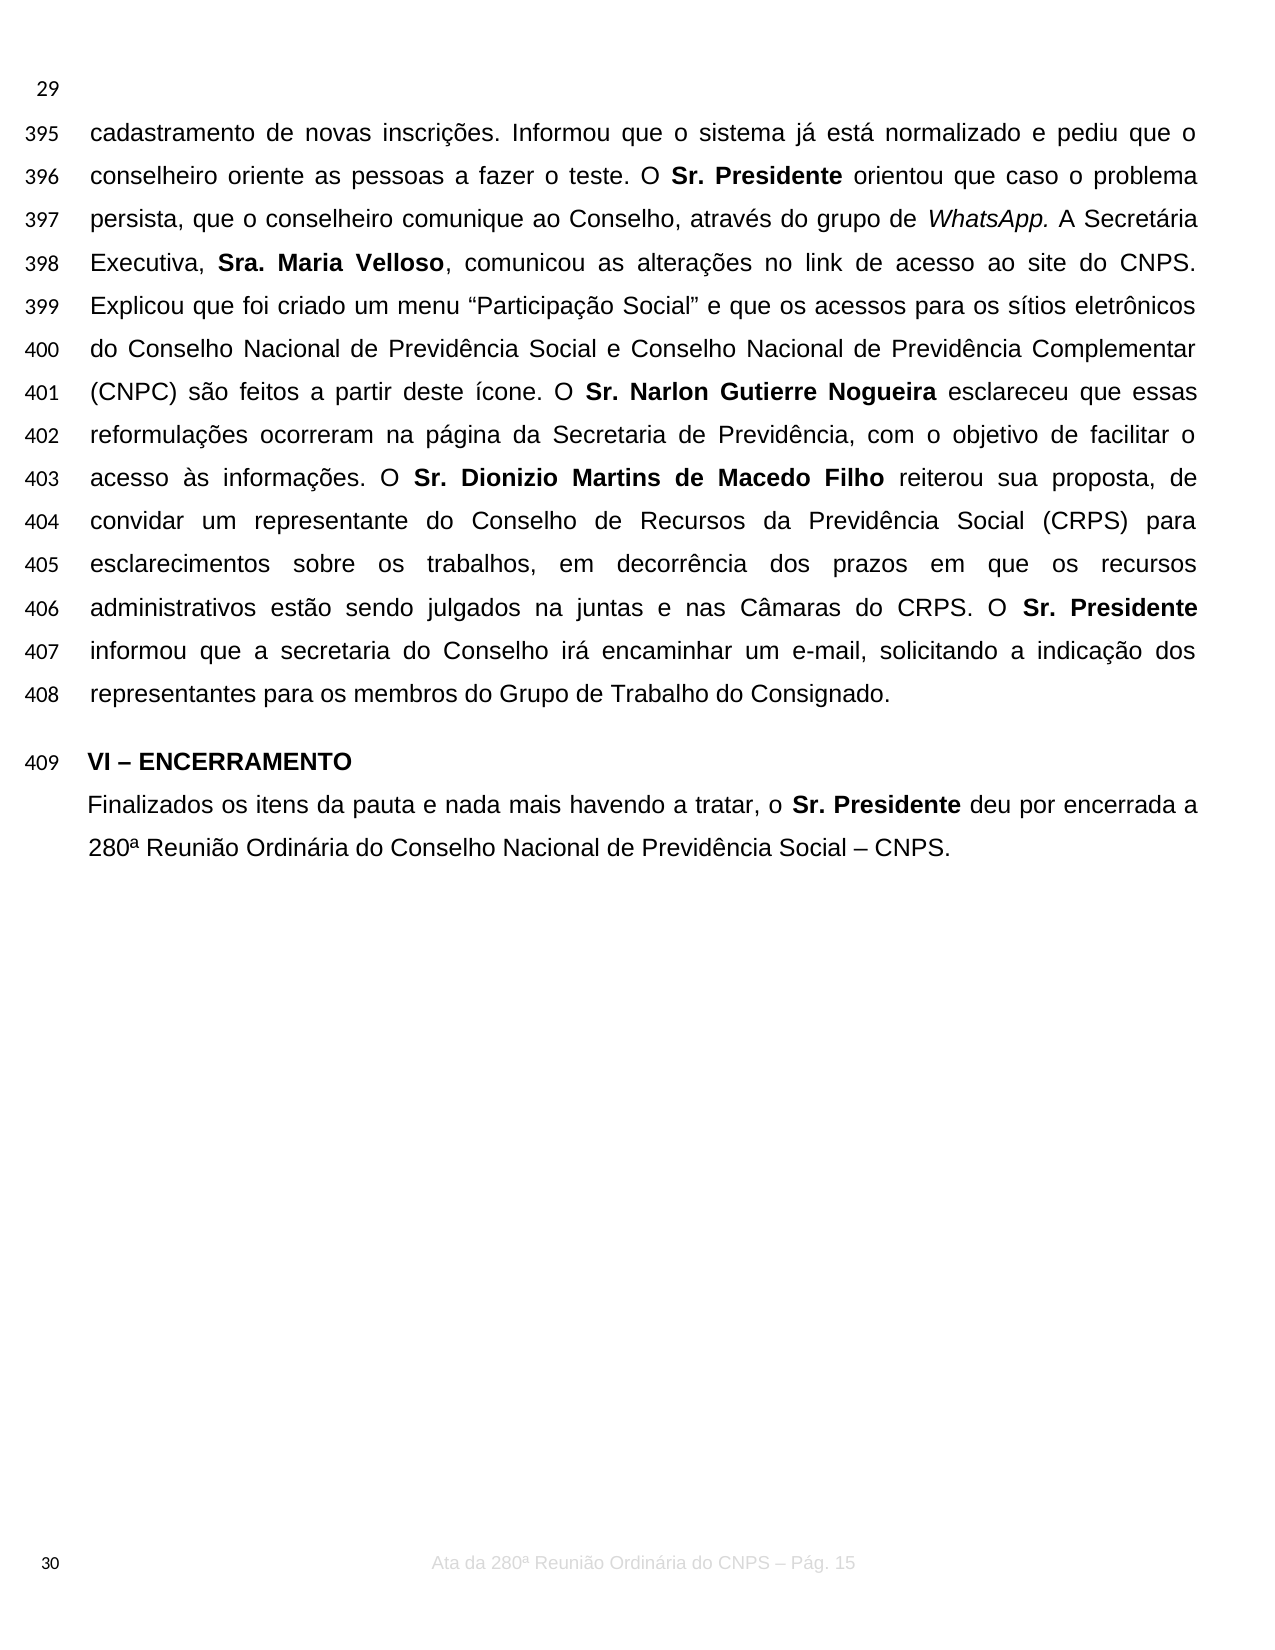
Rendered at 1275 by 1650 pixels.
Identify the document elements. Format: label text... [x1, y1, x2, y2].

text VI – ENCERRAMENTO [87, 747, 1198, 776]
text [88, 118, 1198, 707]
text Finalizados os itens da pauta e nada mais havendo a tratar, o Sr. Presidente deu por encerrada a 280ª Reunião Ordinária do Conselho Nacional de Previdência Social – CNPS. [87, 790, 1198, 862]
